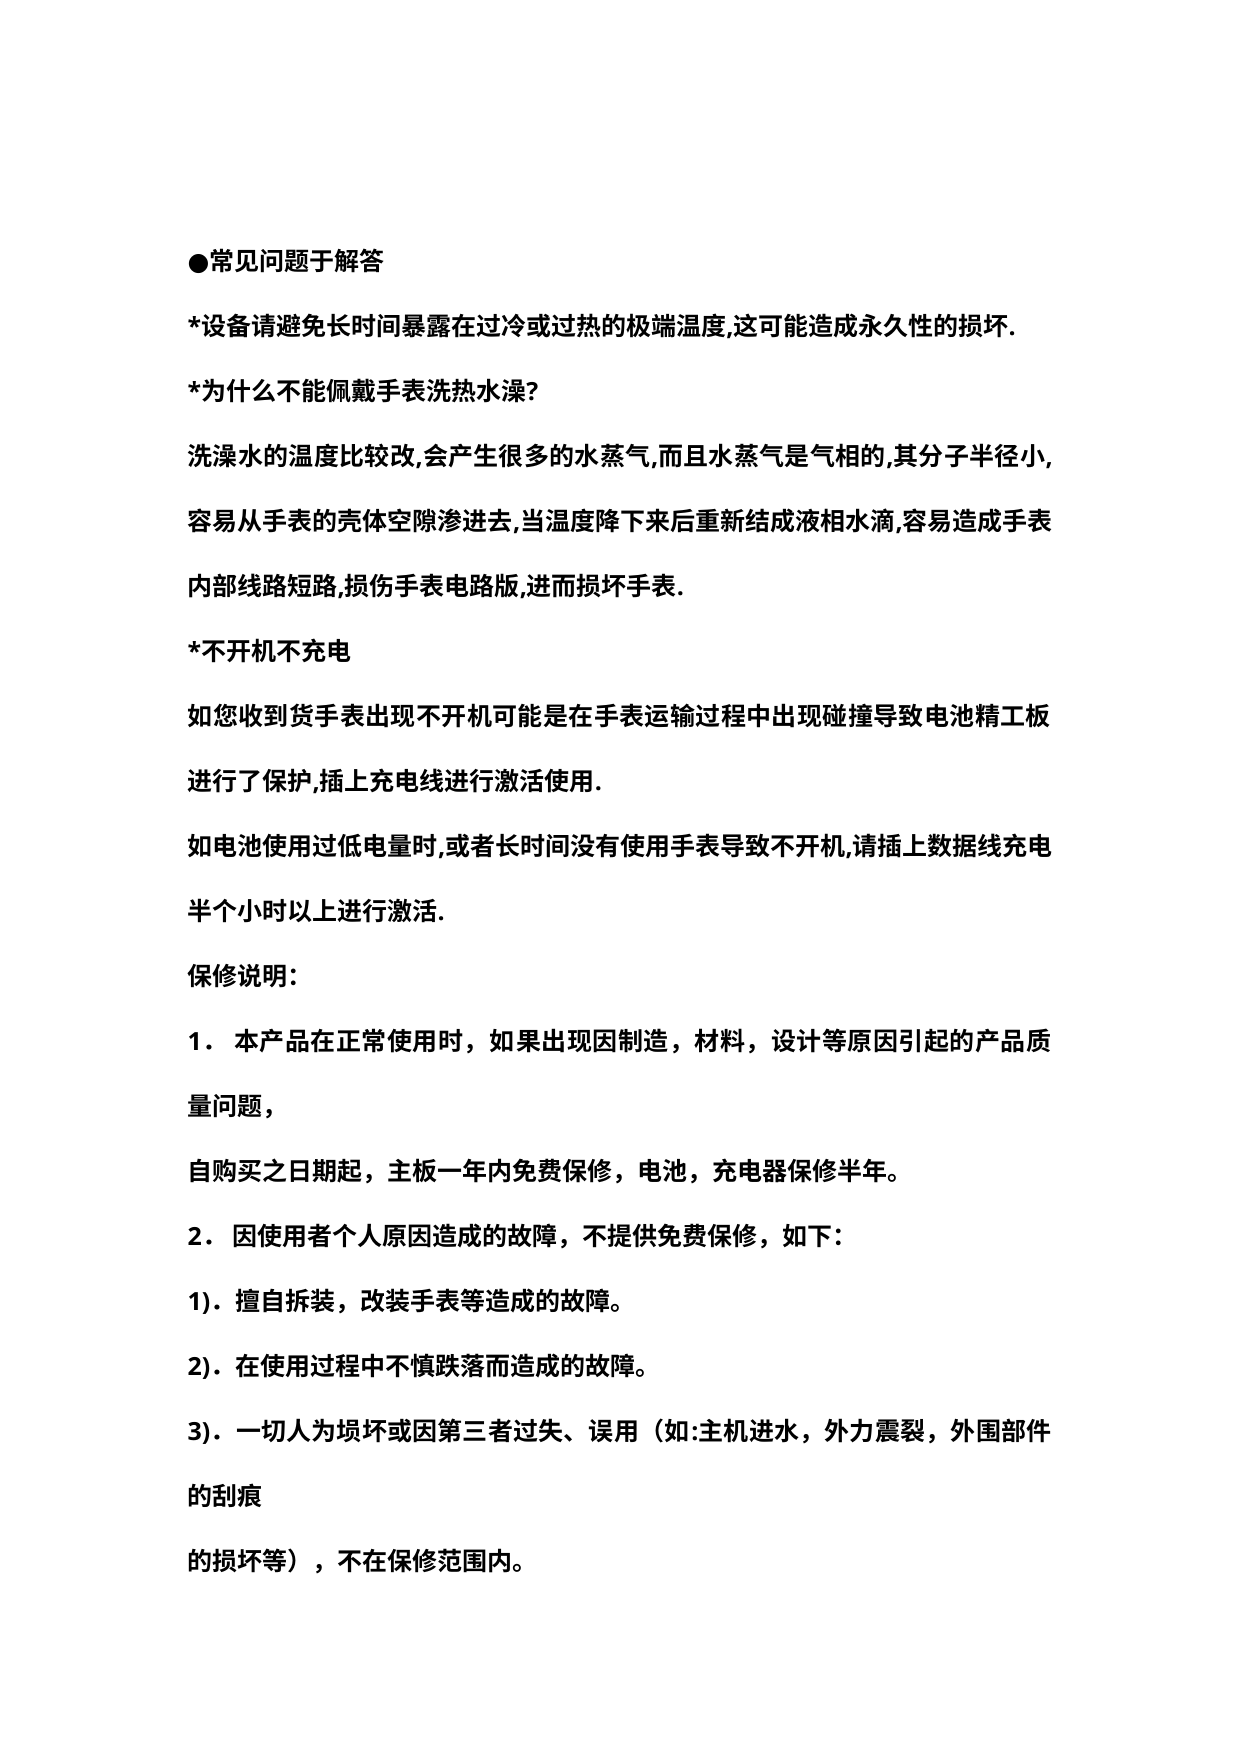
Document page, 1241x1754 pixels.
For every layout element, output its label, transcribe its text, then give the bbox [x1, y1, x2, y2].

text *为什么不能佩戴手表洗热水澡? [187, 357, 1053, 422]
text *不开机不充电 [187, 617, 1053, 682]
text 如电池使用过低电量时,或者长时间没有使用手表导致不开机,请插上数据线充电半个小时以上进行激活. [187, 812, 1053, 942]
text 2)．在使用过程中不慎跌落而造成的故障。 [187, 1332, 1053, 1397]
text 1． 本产品在正常使用时，如果出现因制造，材料，设计等原因引起的产品质量问题， [187, 1007, 1053, 1137]
text ●常见问题于解答 [187, 227, 1053, 292]
text 的损坏等），不在保修范围内。 [187, 1527, 1053, 1592]
text 保修说明： [187, 942, 1053, 1007]
text 如您收到货手表出现不开机可能是在手表运输过程中出现碰撞导致电池精工板进行了保护,插上充电线进行激活使用. [187, 682, 1053, 812]
text 2． 因使用者个人原因造成的故障，不提供免费保修，如下： [187, 1202, 1053, 1267]
text 1)．擅自拆装，改装手表等造成的故障。 [187, 1267, 1053, 1332]
text 自购买之日期起，主板一年内免费保修，电池，充电器保修半年。 [187, 1137, 1053, 1202]
text 洗澡水的温度比较改,会产生很多的水蒸气,而且水蒸气是气相的,其分子半径小,容易从手表的壳体空隙渗进去,当温度降下来后重新结成液相水滴,容易造成手表内部线路短路,损伤手表电路版,进而损坏手表. [187, 422, 1053, 617]
text *设备请避免长时间暴露在过冷或过热的极端温度,这可能造成永久性的损坏. [187, 292, 1053, 357]
text 3)．一切人为埙坏或因第三者过失、误用（如:主机进水，外力震裂，外围部件的刮痕 [187, 1397, 1053, 1527]
